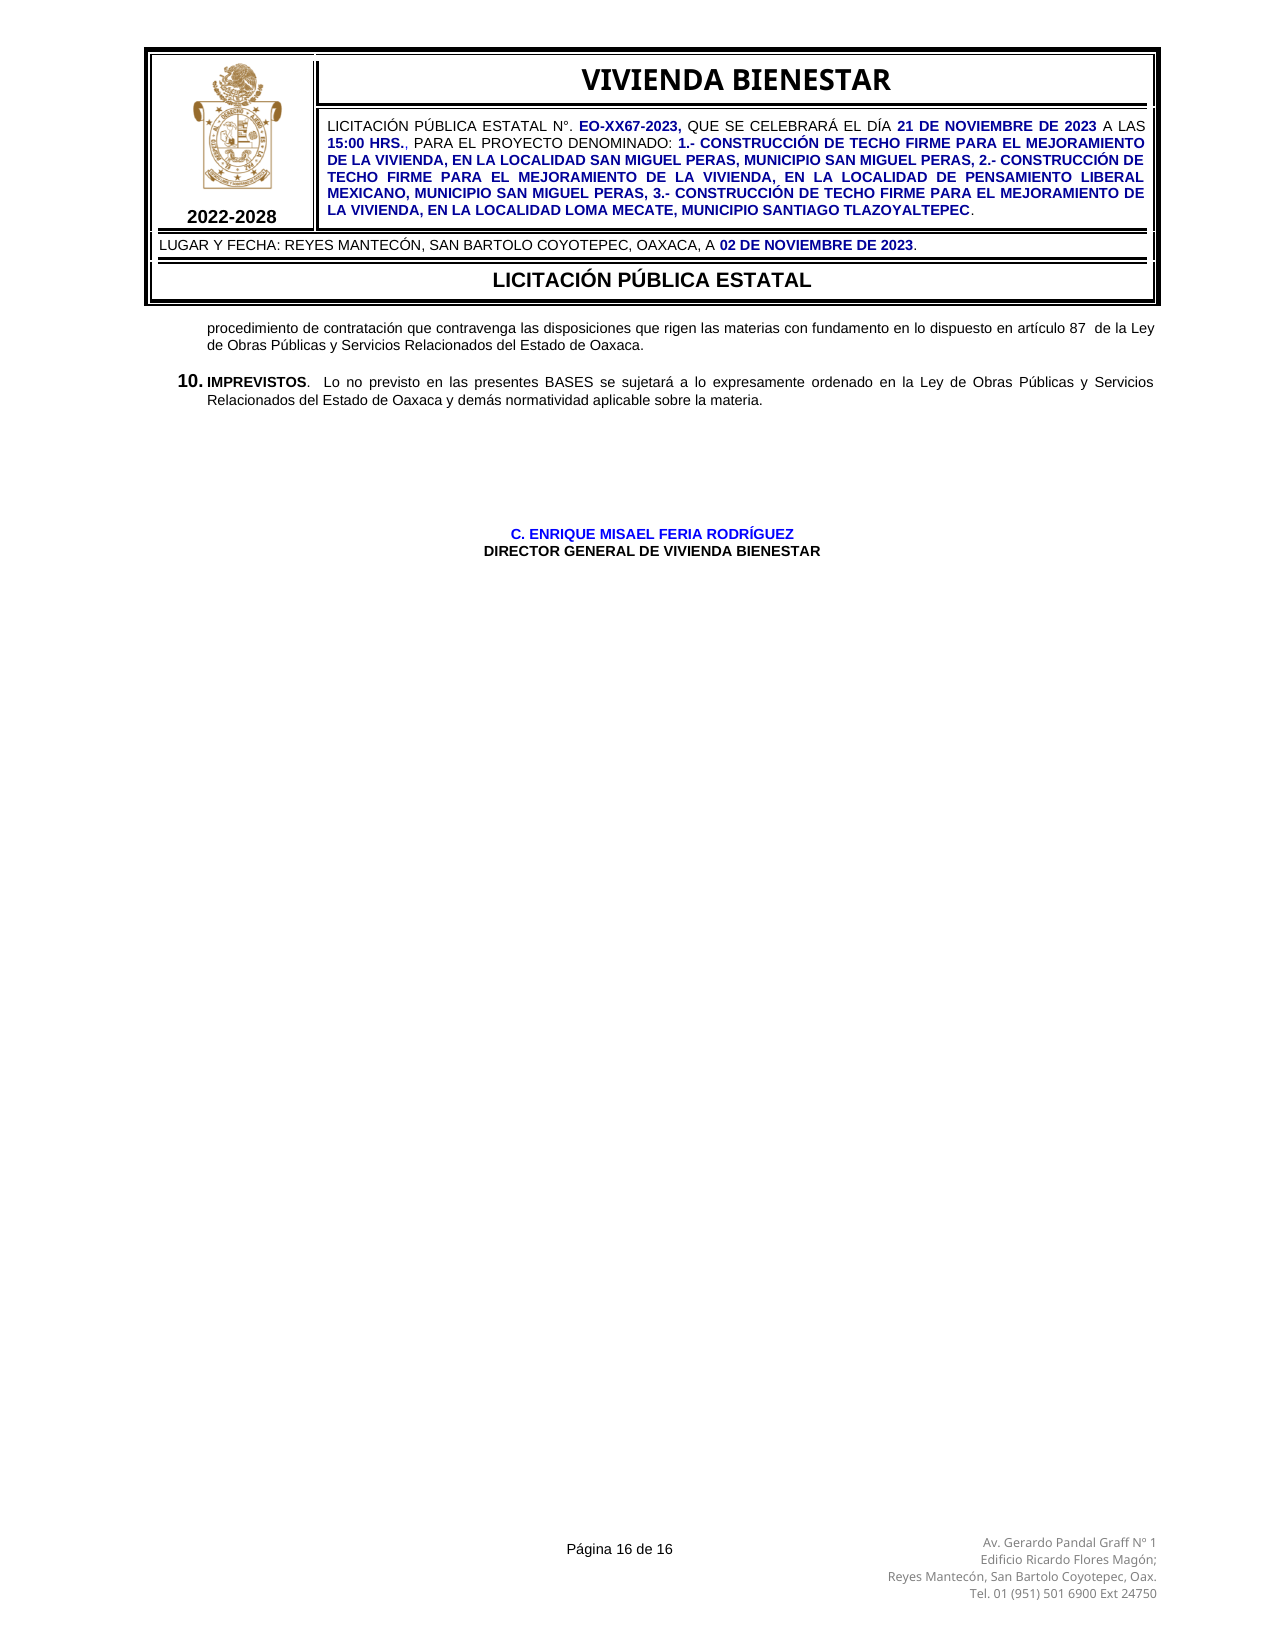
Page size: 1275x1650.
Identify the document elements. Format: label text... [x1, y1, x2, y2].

text DIRECTOR GENERAL DE VIVIENDA BIENESTAR [148, 543, 1157, 559]
picture [187, 59, 285, 188]
text C. ENRIQUE MISAEL FERIA RODRÍGUEZ [148, 526, 1157, 543]
list IMPREVISTOS. Lo no previsto en las presentes BASES se sujetará a lo expresamente ordenado en la Ley de Obras Públicas y Servicios Relacionados del Estado de Oaxaca y demás normatividad aplicable sobre la materia. [177, 370, 1157, 408]
